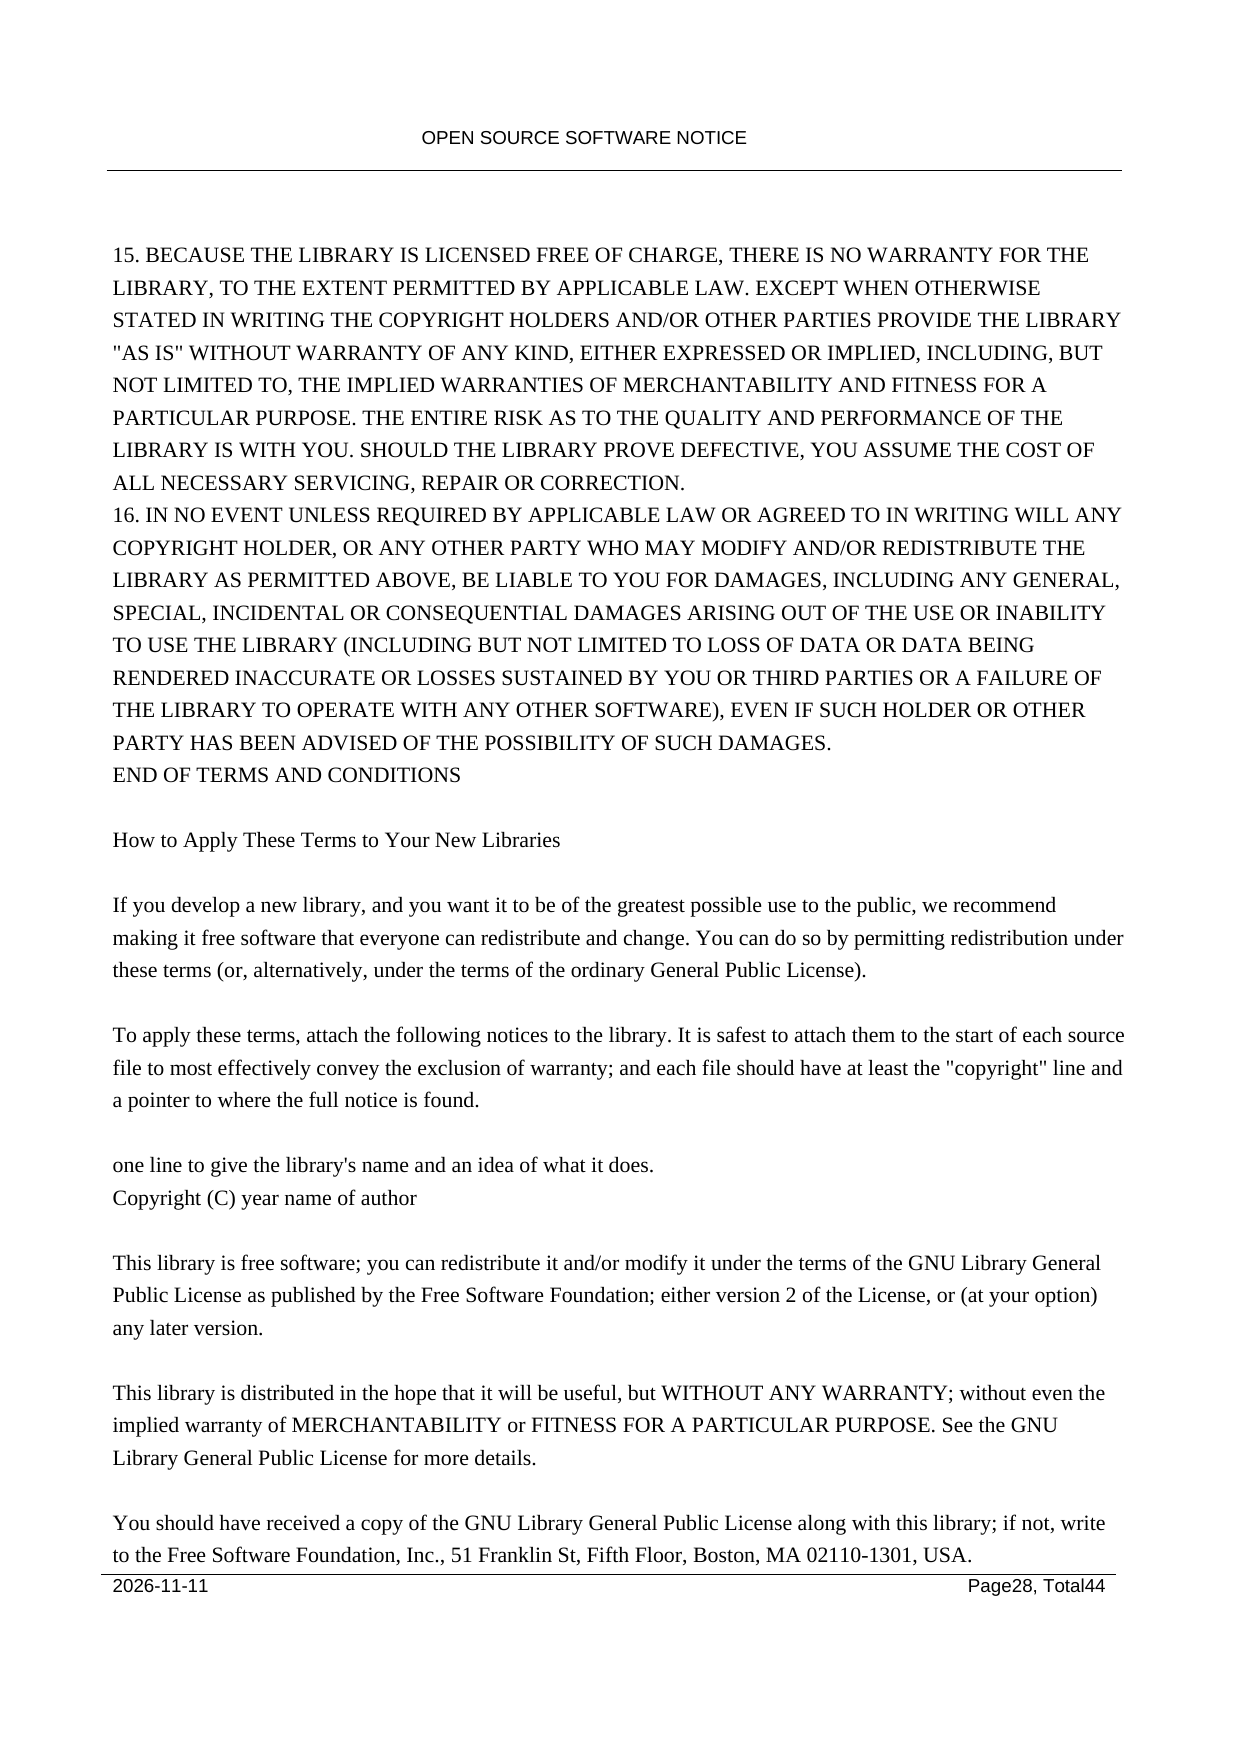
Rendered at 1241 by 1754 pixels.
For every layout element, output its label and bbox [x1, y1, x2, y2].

text [112, 206, 1128, 1571]
